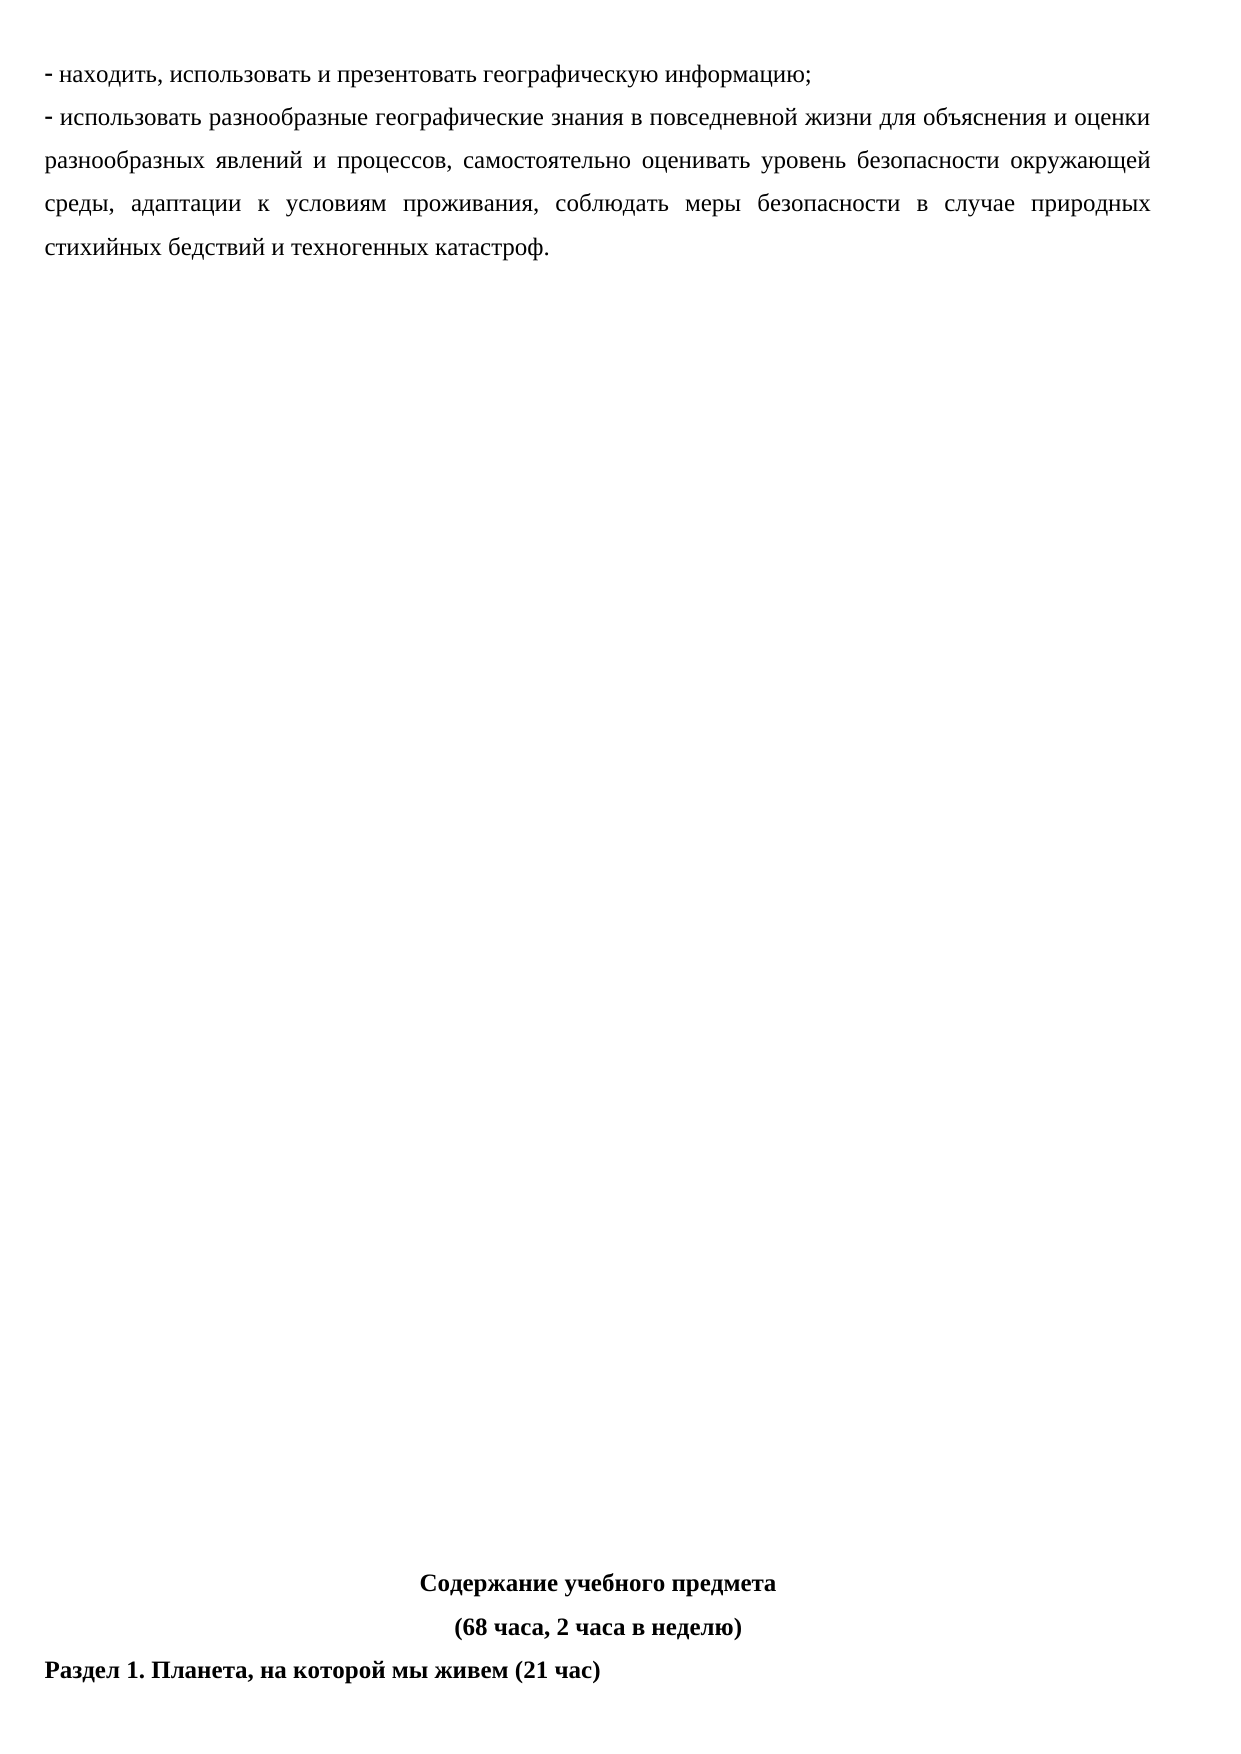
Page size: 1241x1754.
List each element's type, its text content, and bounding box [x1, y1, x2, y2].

text использовать разнообразные географические знания в повседневной жизни для объяснения и оценки разнообразных явлений и процессов, самостоятельно оценивать уровень безопасности окружающей среды, адаптации к условиям проживания, соблюдать меры безопасности в случае природных стихийных бедствий и техногенных катастроф. [44, 102, 1152, 260]
text (68 часа, 2 часа в неделю) [44, 1612, 1152, 1640]
text находить, использовать и презентовать географическую информацию; [44, 59, 1152, 88]
text Раздел 1. Планета, на которой мы живем (21 час) [44, 1655, 1152, 1683]
text Содержание учебного предмета [44, 1568, 1152, 1597]
